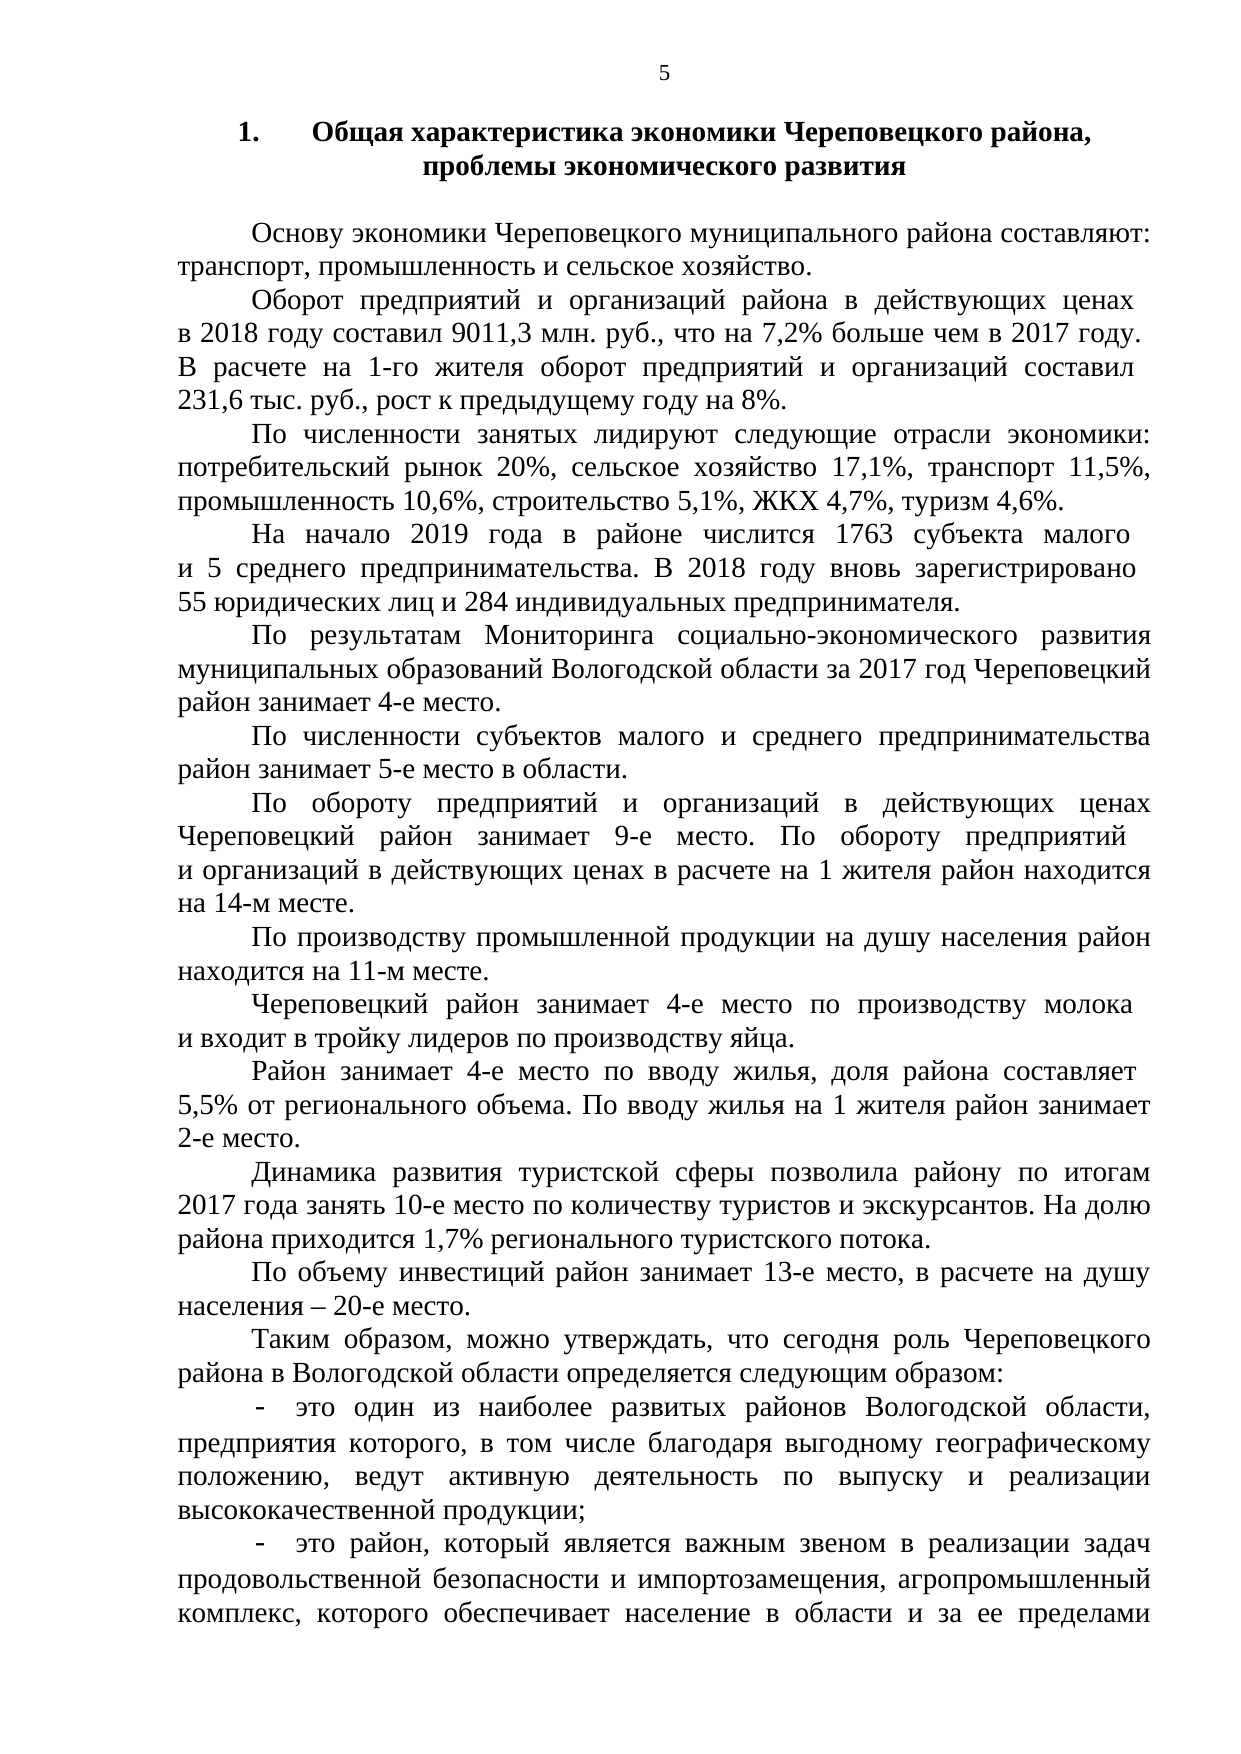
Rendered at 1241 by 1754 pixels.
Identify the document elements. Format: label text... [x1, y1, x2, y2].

list это один из наиболее развитых районов Вологодской области, предприятия которого, в том числе благодаря выгодному географическому положению, ведут активную деятельность по выпуску и реализации высококачественной продукции; [177, 1389, 1152, 1525]
text Череповецкий район занимает 4-е место по производству молока и входит в тройку лидеров по производству яйца. [177, 986, 1152, 1053]
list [177, 1525, 1152, 1628]
text По численности занятых лидируют следующие отрасли экономики: потребительский рынок 20%, сельское хозяйство 17,1%, транспорт 11,5%, промышленность 10,6%, строительство 5,1%, ЖКХ 4,7%, туризм 4,6%. [177, 416, 1152, 517]
text Таким образом, можно утверждать, что сегодня роль Череповецкого района в Вологодской области определяется следующим образом: [177, 1322, 1152, 1389]
text Динамика развития туристской сферы позволила району по итогам 2017 года занять 10-е место по количеству туристов и экскурсантов. На долю района приходится 1,7% регионального туристского потока. [177, 1154, 1152, 1254]
text На начало 2019 года в районе числится 1763 субъекта малого и 5 среднего предпринимательства. В 2018 году вновь зарегистрировано 55 юридических лиц и 284 индивидуальных предпринимателя. [177, 517, 1152, 617]
list Общая характеристика экономики Череповецкого района, проблемы экономического развития [177, 114, 1152, 181]
text По объему инвестиций район занимает 13-е место, в расчете на душу населения – 20-е место. [177, 1254, 1152, 1322]
text Район занимает 4-е место по вводу жилья, доля района составляет 5,5% от регионального объема. По вводу жилья на 1 жителя район занимает 2-е место. [177, 1053, 1152, 1154]
text По результатам Мониторинга социально-экономического развития муниципальных образований Вологодской области за 2017 год Череповецкий район занимает 4-е место. [177, 617, 1152, 718]
text Оборот предприятий и организаций района в действующих ценах в 2018 году составил 9011,3 млн. руб., что на 7,2% больше чем в 2017 году. В расчете на 1-го жителя оборот предприятий и организаций составил 231,6 тыс. руб., рост к предыдущему году на 8%. [177, 282, 1152, 416]
text По производству промышленной продукции на душу населения район находится на 11-м месте. [177, 919, 1152, 986]
text По обороту предприятий и организаций в действующих ценах Череповецкий район занимает 9-е место. По обороту предприятий и организаций в действующих ценах в расчете на 1 жителя район находится на 14-м месте. [177, 785, 1152, 919]
text Основу экономики Череповецкого муниципального района составляют: транспорт, промышленность и сельское хозяйство. [177, 215, 1152, 282]
text По численности субъектов малого и среднего предпринимательства район занимает 5-е место в области. [177, 718, 1152, 785]
